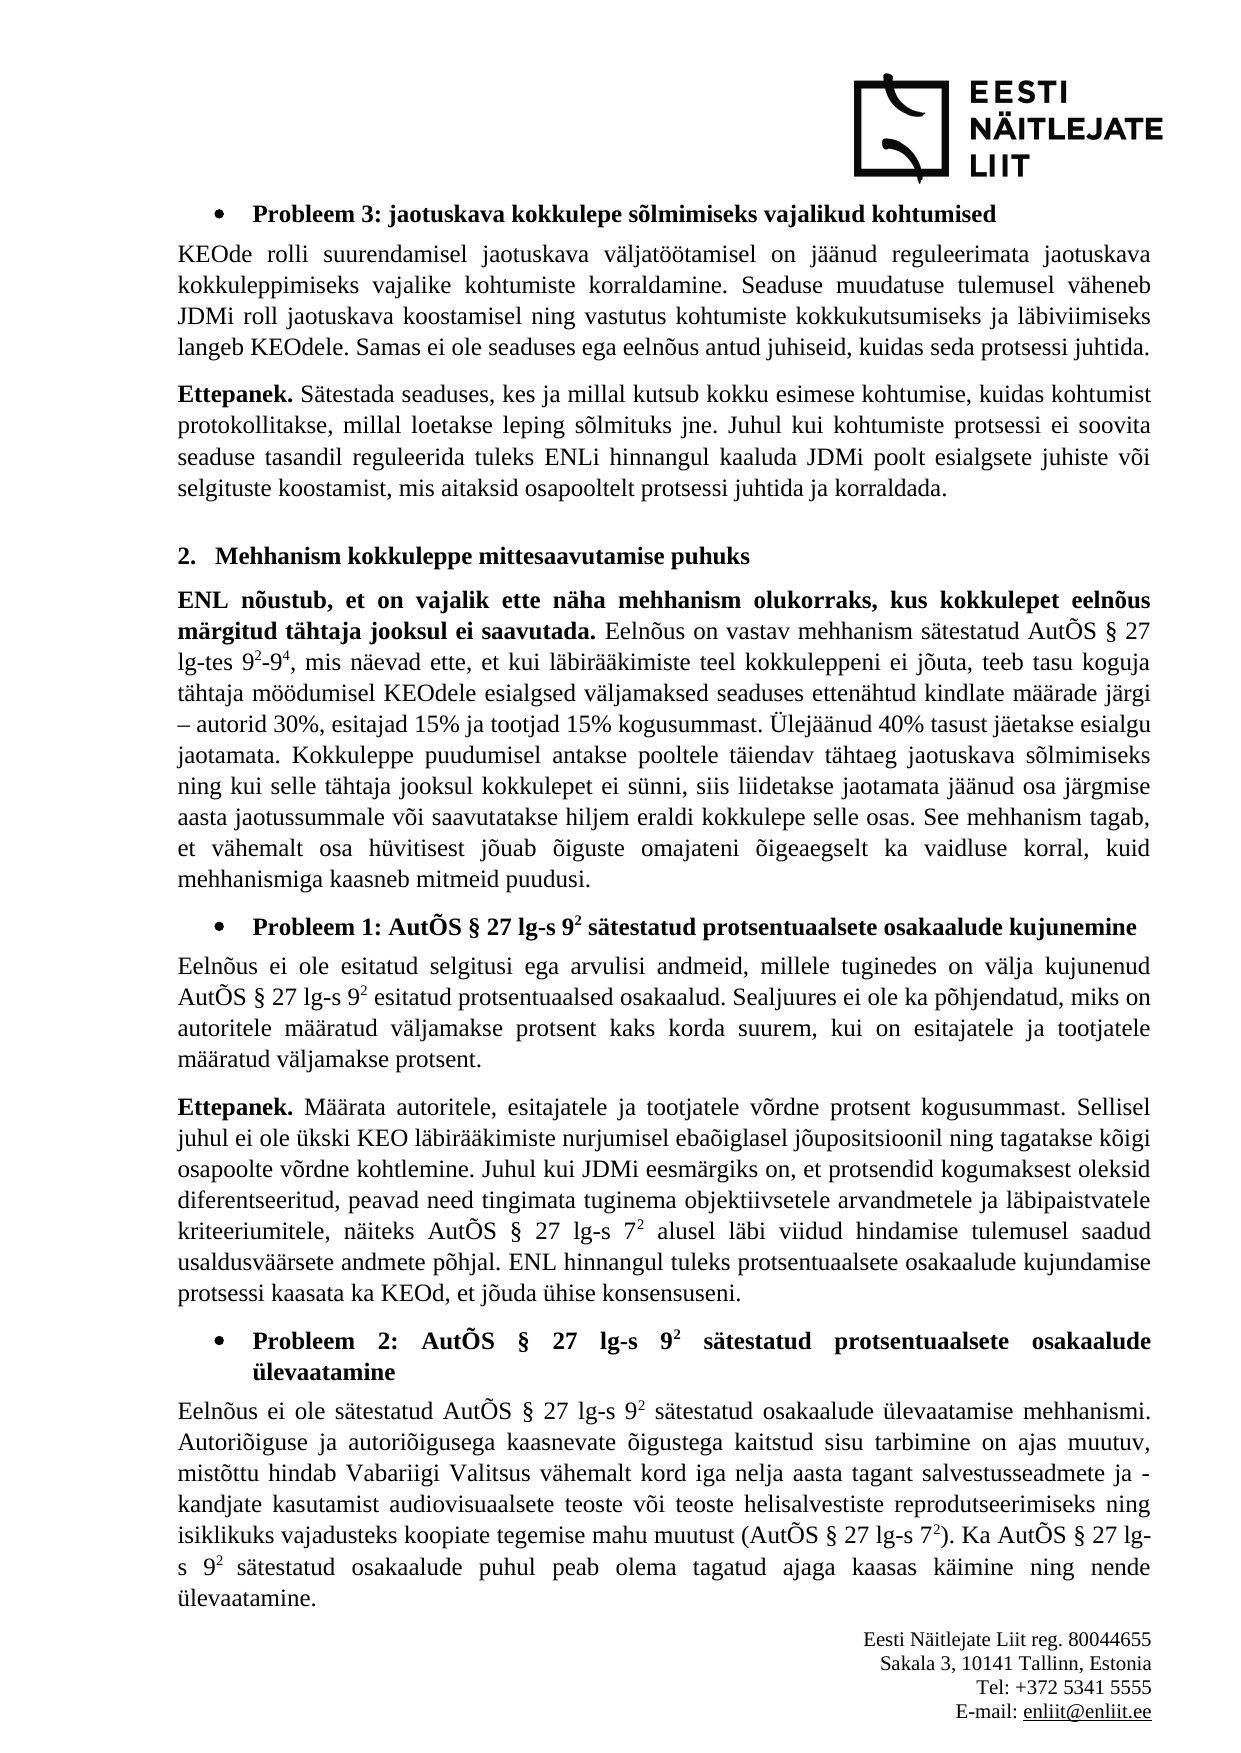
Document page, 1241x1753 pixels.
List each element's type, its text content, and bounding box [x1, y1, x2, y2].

list Probleem 2: AutÕS § 27 lg-s 92 sätestatud protsentuaalsete osakaalude ülevaatamine [215, 1326, 1152, 1386]
text ENL nõustub, et on vajalik ette näha mehhanism olukorraks, kus kokkulepet eelnõus märgitud tähtaja jooksul ei saavutada. Eelnõus on vastav mehhanism sätestatud AutÕS § 27 lg-tes 92-94, mis näevad ette, et kui läbirääkimiste teel kokkuleppeni ei jõuta, teeb tasu koguja tähtaja möödumisel KEOdele esialgsed väljamaksed seaduses ettenähtud kindlate määrade järgi – autorid 30%, esitajad 15% ja tootjad 15% kogusummast. Ülejäänud 40% tasust jäetakse esialgu jaotamata. Kokkuleppe puudumisel antakse pooltele täiendav tähtaeg jaotuskava sõlmimiseks ning kui selle tähtaja jooksul kokkulepet ei sünni, siis liidetakse jaotamata jäänud osa järgmise aasta jaotussummale või saavutatakse hiljem eraldi kokkulepe selle osas. See mehhanism tagab, et vähemalt osa hüvitisest jõuab õiguste omajateni õigeaegselt ka vaidluse korral, kuid mehhanismiga kaasneb mitmeid puudusi. [177, 585, 1152, 893]
list Probleem 1: AutÕS § 27 lg-s 92 sätestatud protsentuaalsete osakaalude kujunemine [215, 912, 1152, 941]
text Ettepanek. Sätestada seaduses, kes ja millal kutsub kokku esimese kohtumise, kuidas kohtumist protokollitakse, millal loetakse leping sõlmituks jne. Juhul kui kohtumiste protsessi ei soovita seaduse tasandil reguleerida tuleks ENLi hinnangul kaaluda JDMi poolt esialgsete juhiste või selgituste koostamist, mis aitaksid osapooltelt protsessi juhtida ja korraldada. [177, 379, 1152, 501]
list Probleem 3: jaotuskava kokkulepe sõlmimiseks vajalikud kohtumised [215, 199, 1152, 228]
text Eelnõus ei ole sätestatud AutÕS § 27 lg-s 92 sätestatud osakaalude ülevaatamise mehhanismi. Autoriõiguse ja autoriõigusega kaasnevate õigustega kaitstud sisu tarbimine on ajas muutuv, mistõttu hindab Vabariigi Valitsus vähemalt kord iga nelja aasta tagant salvestusseadmete ja -kandjate kasutamist audiovisuaalsete teoste või teoste helisalvestiste reprodutseerimiseks ning isiklikuks vajadusteks koopiate tegemise mahu muutust (AutÕS § 27 lg-s 72). Ka AutÕS § 27 lg-s 92 sätestatud osakaalude puhul peab olema tagatud ajaga kaasas käimine ning nende ülevaatamine. [177, 1396, 1152, 1611]
text Ettepanek. Määrata autoritele, esitajatele ja tootjatele võrdne protsent kogusummast. Sellisel juhul ei ole ükski KEO läbirääkimiste nurjumisel ebaõiglasel jõupositsioonil ning tagatakse kõigi osapoolte võrdne kohtlemine. Juhul kui JDMi eesmärgiks on, et protsendid kogumaksest oleksid diferentseeritud, peavad need tingimata tuginema objektiivsetele arvandmetele ja läbipaistvatele kriteeriumitele, näiteks AutÕS § 27 lg-s 72 alusel läbi viidud hindamise tulemusel saadud usaldusväärsete andmete põhjal. ENL hinnangul tuleks protsentuaalsete osakaalude kujundamise protsessi kaasata ka KEOd, et jõuda ühise konsensuseni. [177, 1092, 1152, 1307]
list Mehhanism kokkuleppe mittesaavutamise puhuks [177, 541, 1152, 570]
text Eelnõus ei ole esitatud selgitusi ega arvulisi andmeid, millele tuginedes on välja kujunenud AutÕS § 27 lg-s 92 esitatud protsentuaalsed osakaalud. Sealjuures ei ole ka põhjendatud, miks on autoritele määratud väljamakse protsent kaks korda suurem, kui on esitajatele ja tootjatele määratud väljamakse protsent. [177, 951, 1152, 1073]
picture [835, 57, 1182, 200]
text KEOde rolli suurendamisel jaotuskava väljatöötamisel on jäänud reguleerimata jaotuskava kokkuleppimiseks vajalike kohtumiste korraldamine. Seaduse muudatuse tulemusel väheneb JDMi roll jaotuskava koostamisel ning vastutus kohtumiste kokkukutsumiseks ja läbiviimiseks langeb KEOdele. Samas ei ole seaduses ega eelnõus antud juhiseid, kuidas seda protsessi juhtida. [177, 239, 1152, 361]
